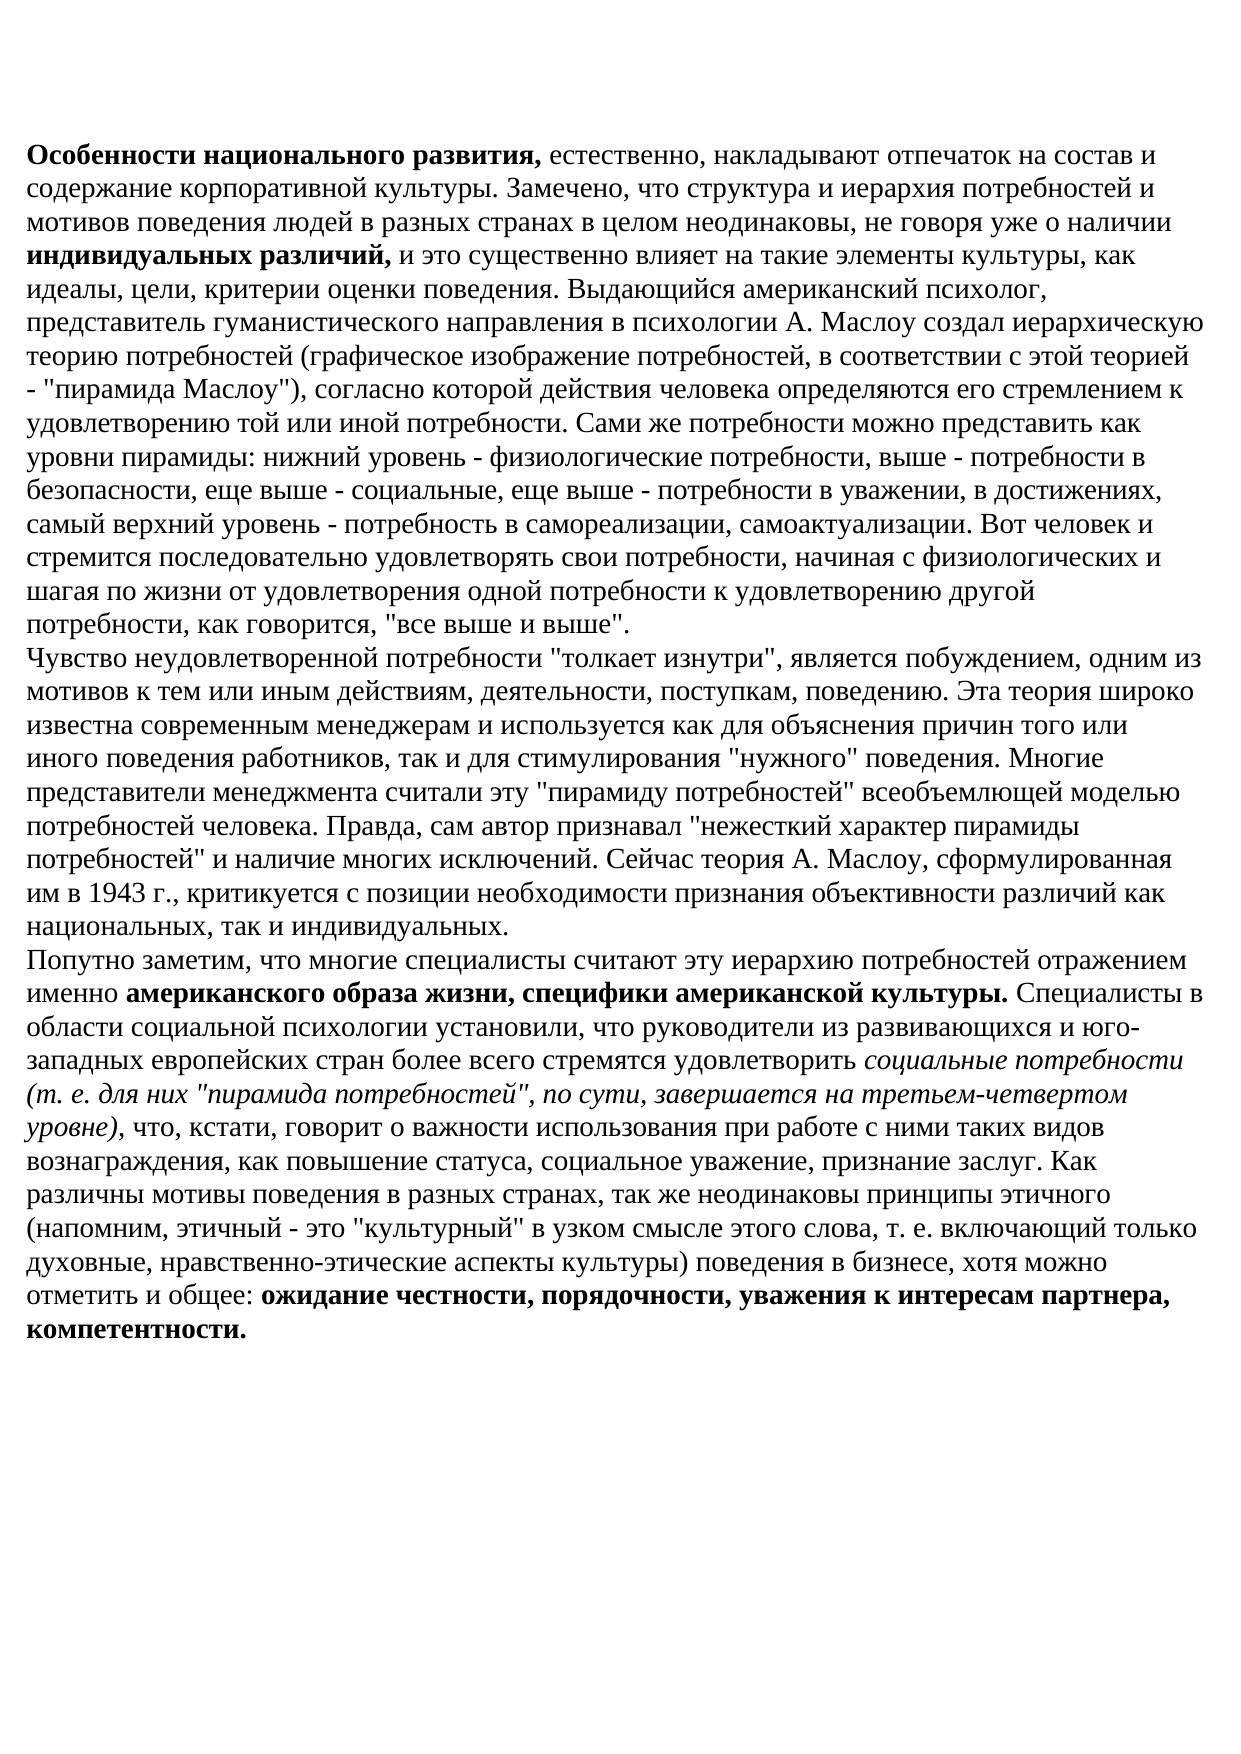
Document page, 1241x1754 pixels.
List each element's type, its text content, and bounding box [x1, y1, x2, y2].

text Особенности национального развития, естественно, накладывают отпечаток на состав и содержание корпоративной культуры. Замечено, что структура и иерархия потребностей и мотивов поведения людей в разных странах в целом неодинаковы, не говоря уже о наличии индивидуальных различий, и это существенно влияет на такие элементы культуры, как идеалы, цели, критерии оценки поведения. Выдающийся американский психолог, представитель гуманистического направления в психологии А. Маслоу создал иерархическую теорию потребностей (графическое изображение потребностей, в соответствии с этой теорией - "пирамида Маслоу"), согласно которой действия человека определяются его стремлением к удовлетворению той или иной потребности. Сами же потребности можно представить как уровни пирамиды: нижний уровень - физиологические потребности, выше - потребности в безопасности, еще выше - социальные, еще выше - потребности в уважении, в достижениях, самый верхний уровень - потребность в самореализации, самоактуализации. Вот человек и стремится последовательно удовлетворять свои потребности, начиная с физиологических и шагая по жизни от удовлетворения одной потребности к удовлетворению другой потребности, как говорится, "все выше и выше". [26, 137, 1205, 640]
text Попутно заметим, что многие специалисты считают эту иерархию потребностей отражением именно американского образа жизни, специфики американской культуры. Специалисты в области социальной психологии установили, что руководители из развивающихся и юго-западных европейских стран более всего стремятся удовлетворить социальные потребности (т. е. для них "пирамида потребностей", по сути, завершается на третьем-четвертом уровне), что, кстати, говорит о важности использования при работе с ними таких видов вознаграждения, как повышение статуса, социальное уважение, признание заслуг. Как различны мотивы поведения в разных странах, так же неодинаковы принципы этичного (напомним, этичный - это "культурный" в узком смысле этого слова, т. е. включающий только духовные, нравственно-этические аспекты культуры) поведения в бизнесе, хотя можно отметить и общее: ожидание честности, порядочности, уважения к интересам партнера, компетентности. [26, 942, 1205, 1345]
text Чувство неудовлетворенной потребности "толкает изнутри", является побуждением, одним из мотивов к тем или иным действиям, деятельности, поступкам, поведению. Эта теория широко известна современным менеджерам и используется как для объяснения причин того или иного поведения работников, так и для стимулирования "нужного" поведения. Многие представители менеджмента считали эту "пирамиду потребностей" всеобъемлющей моделью потребностей человека. Правда, сам автор признавал "нежесткий характер пирамиды потребностей" и наличие многих исключений. Сейчас теория А. Маслоу, сформулированная им в 1943 г., критикуется с позиции необходимости признания объективности различий как национальных, так и индивидуальных. [26, 640, 1205, 942]
